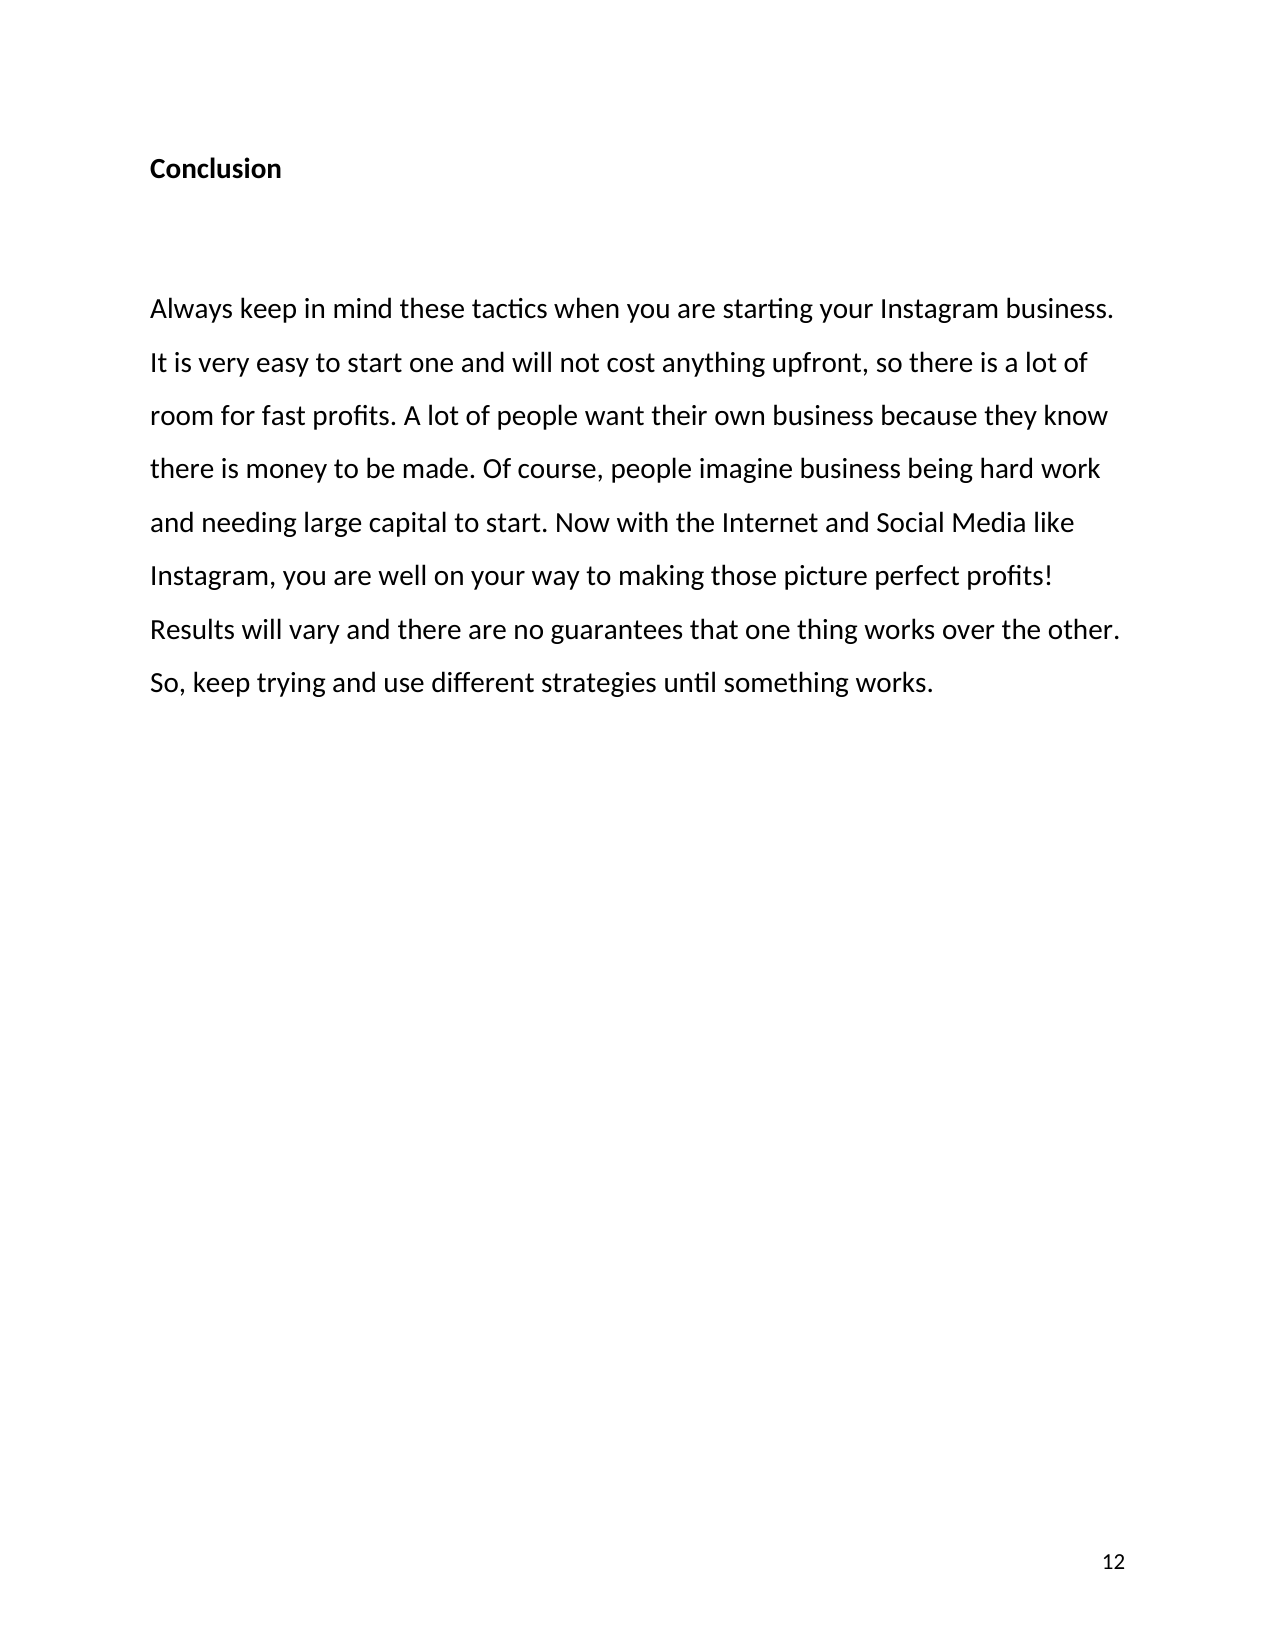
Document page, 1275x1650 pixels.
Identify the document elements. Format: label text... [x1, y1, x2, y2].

text Always keep in mind these tactics when you are starting your Instagram business. It is very easy to start one and will not cost anything upfront, so there is a lot of room for fast profits. A lot of people want their own business because they know there is money to be made. Of course, people imagine business being hard work and needing large capital to start. Now with the Internet and Social Media like Instagram, you are well on your way to making those picture perfect profits! Results will vary and there are no guarantees that one thing works over the other. So, keep trying and use different strategies until something works. [150, 290, 1125, 700]
text Conclusion [150, 150, 1125, 186]
